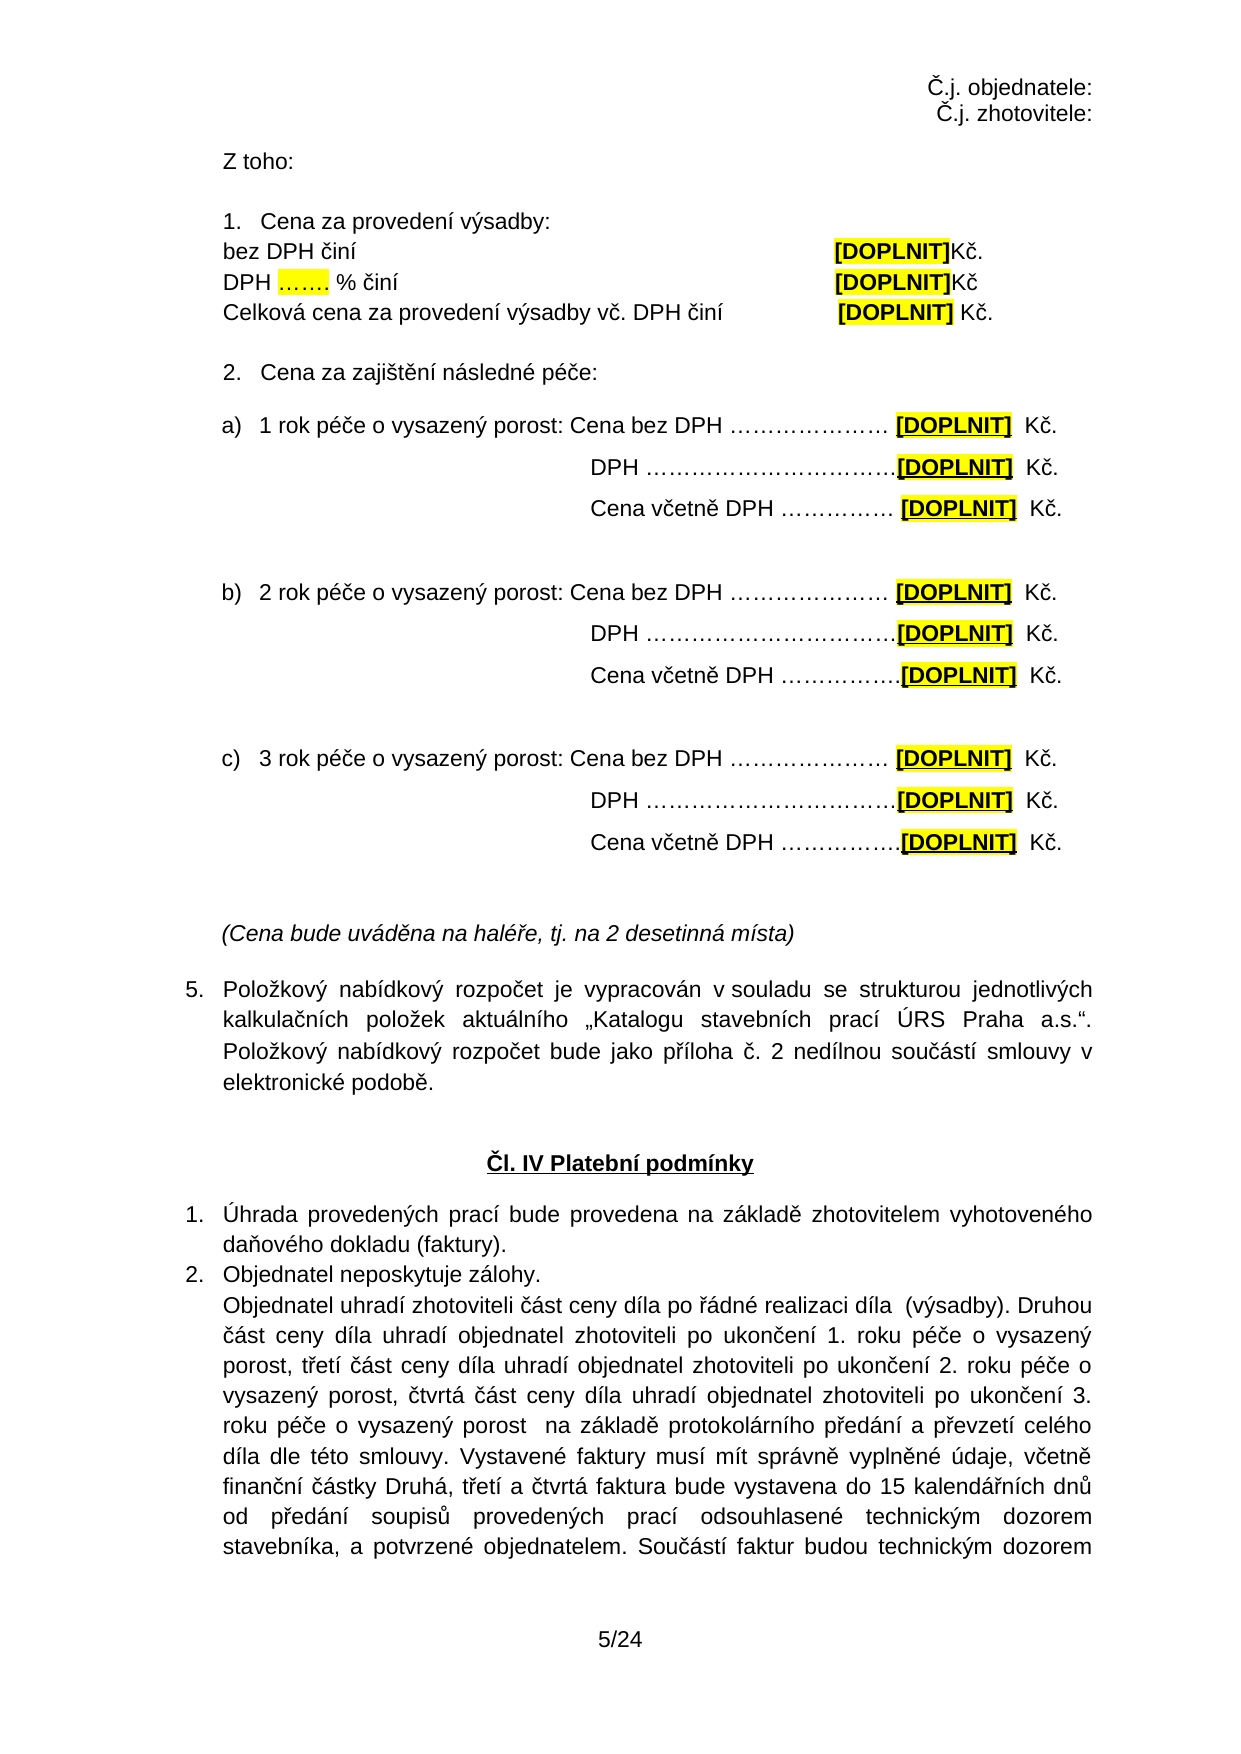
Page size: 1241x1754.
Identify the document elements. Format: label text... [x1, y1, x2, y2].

list DPH ……. % činí [DOPLNIT]Kč Celková cena za provedení výsadby vč. DPH činí [DOPLNIT] Kč. [223, 268, 1093, 325]
list 3 rok péče o vysazený porost: Cena bez DPH ………………… [DOPLNIT] Kč. [221, 743, 1093, 773]
text (Cena bude uváděna na haléře, tj. na 2 desetinná místa) [148, 919, 1093, 946]
list 1 rok péče o vysazený porost: Cena bez DPH ………………… [DOPLNIT] Kč. [221, 410, 1093, 439]
list bez DPH činí [DOPLNIT]Kč. [950, 238, 1093, 264]
list Cena za provedení výsadby: [223, 208, 1093, 234]
list bez DPH činí [DOPLNIT]Kč. [223, 238, 834, 264]
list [223, 1292, 1093, 1559]
list Úhrada provedených prací bude provedena na základě zhotovitelem vyhotoveného daňového dokladu (faktury). [185, 1201, 1093, 1257]
list Cena za zajištění následné péče: [223, 359, 1093, 385]
text DPH ……………………………[DOPLNIT] Kč. [148, 452, 1093, 481]
text Cena včetně DPH …………….[DOPLNIT] Kč. [148, 827, 1093, 856]
text Cena včetně DPH …………… [DOPLNIT] Kč. [148, 493, 1093, 523]
text DPH ……………………………[DOPLNIT] Kč. [148, 785, 1093, 814]
list 2 rok péče o vysazený porost: Cena bez DPH ………………… [DOPLNIT] Kč. [221, 577, 1093, 606]
text Čl. IV Platební podmínky [148, 1150, 1093, 1176]
list Objednatel neposkytuje zálohy. [185, 1261, 1093, 1288]
text DPH ……………………………[DOPLNIT] Kč. [148, 618, 1093, 648]
text Cena včetně DPH …………….[DOPLNIT] Kč. [148, 660, 1093, 689]
list Z toho: [223, 148, 1093, 174]
list Položkový nabídkový rozpočet je vypracován v souladu se strukturou jednotlivých kalkulačních položek aktuálního „Katalogu stavebních prací ÚRS Praha a.s.“. Položkový nabídkový rozpočet bude jako příloha č. 2 nedílnou součástí smlouvy v elektronické podobě. [185, 976, 1093, 1095]
